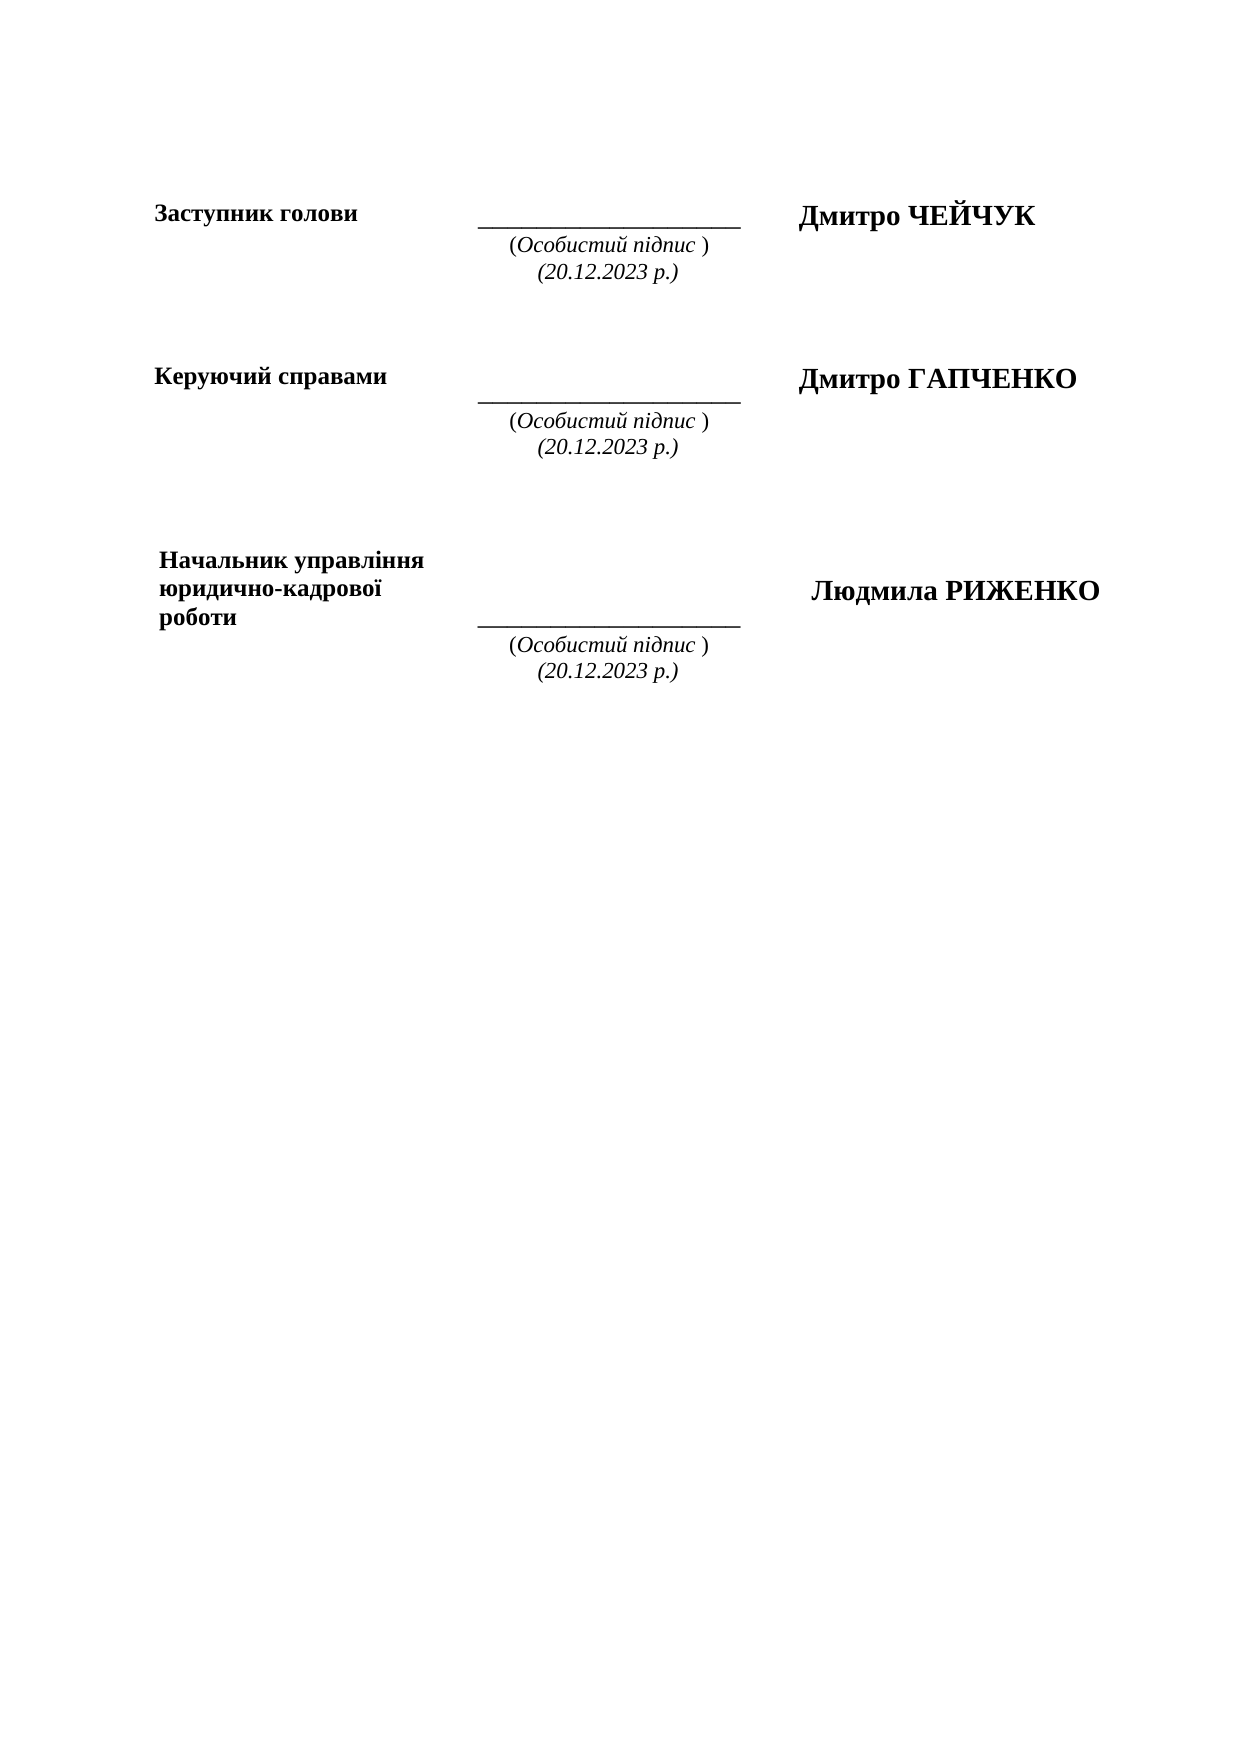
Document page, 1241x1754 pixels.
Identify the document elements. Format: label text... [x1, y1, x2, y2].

table_header Дмитро ЧЕЙЧУК [773, 198, 1156, 361]
table_header Начальник управління юридично-кадрової роботи [148, 545, 447, 741]
table_cell __________________ (Особистий підпис ) (20.12.2023 р.) [445, 361, 773, 491]
table_header Людмила РИЖЕНКО [771, 545, 1151, 741]
table_header __________________ (Особистий підпис ) (20.12.2023 р.) [445, 198, 773, 361]
table_header Заступник голови [143, 198, 445, 361]
table_cell Дмитро ГАПЧЕНКО [773, 361, 1156, 491]
table_header __________________ (Особистий підпис ) (20.12.2023 р.) [447, 545, 771, 741]
table_cell Керуючий справами [143, 361, 445, 491]
